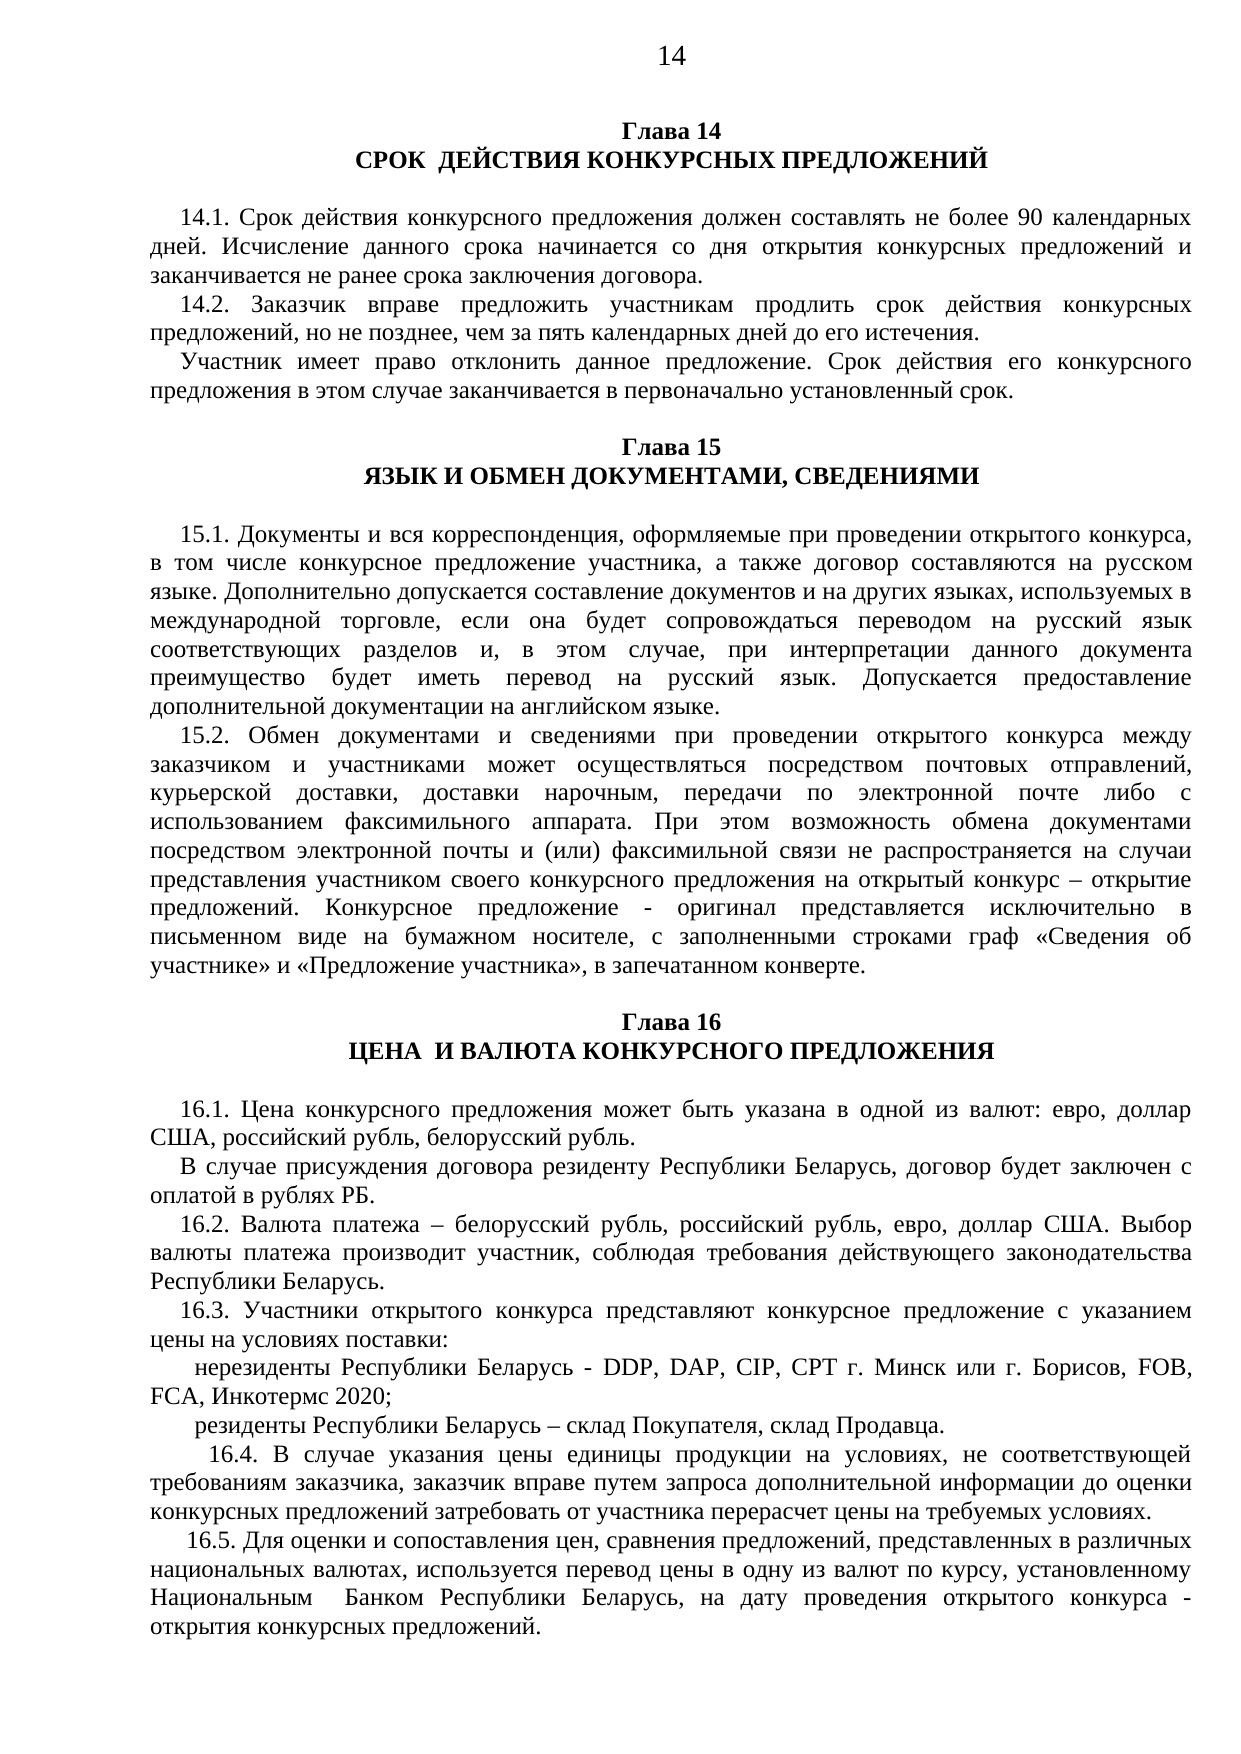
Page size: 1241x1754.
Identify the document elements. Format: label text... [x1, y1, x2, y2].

text 14.2. Заказчик вправе предложить участникам продлить срок действия конкурсных предложений, но не позднее, чем за пять календарных дней до его истечения. [150, 289, 1193, 346]
text 15.2. Обмен документами и сведениями при проведении открытого конкурса между заказчиком и участниками может осуществляться посредством почтовых отправлений, курьерской доставки, доставки нарочным, передачи по электронной почте либо с использованием факсимильного аппарата. При этом возможность обмена документами посредством электронной почты и (или) факсимильной связи не распространяется на случаи представления участником своего конкурсного предложения на открытый конкурс – открытие предложений. Конкурсное предложение - оригинал представляется исключительно в письменном виде на бумажном носителе, с заполненными строками граф «Сведения об участнике» и «Предложение участника», в запечатанном конверте. [150, 720, 1193, 979]
text 15.1. Документы и вся корреспонденция, оформляемые при проведении открытого конкурса, в том числе конкурсное предложение участника, а также договор составляются на русском языке. Дополнительно допускается составление документов и на других языках, используемых в международной торговле, если она будет сопровождаться переводом на русский язык соответствующих разделов и, в этом случае, при интерпретации данного документа преимущество будет иметь перевод на русский язык. Допускается предоставление дополнительной документации на английском языке. [150, 519, 1193, 720]
text 16.2. Валюта платежа – белорусский рубль, российский рубль, евро, доллар США. Выбор валюты платежа производит участник, соблюдая требования действующего законодательства Республики Беларусь. [150, 1209, 1193, 1295]
text Глава 15 [150, 432, 1193, 461]
text СРОК ДЕЙСТВИЯ КОНКУРСНЫХ ПРЕДЛОЖЕНИЙ [150, 145, 1193, 174]
text 16.5. Для оценки и сопоставления цен, сравнения предложений, представленных в различных национальных валютах, используется перевод цены в одну из валют по курсу, установленному Национальным Банком Республики Беларусь, на дату проведения открытого конкурса - открытия конкурсных предложений. [150, 1525, 1193, 1640]
text ЯЗЫК И ОБМЕН ДОКУМЕНТАМИ, СВЕДЕНИЯМИ [150, 461, 1193, 490]
text В случае присуждения договора резиденту Республики Беларусь, договор будет заключен с оплатой в рублях РБ. [150, 1151, 1193, 1209]
text ЦЕНА И ВАЛЮТА КОНКУРСНОГО ПРЕДЛОЖЕНИЯ [150, 1036, 1193, 1065]
text 14.1. Срок действия конкурсного предложения должен составлять не более 90 календарных дней. Исчисление данного срока начинается со дня открытия конкурсных предложений и заканчивается не ранее срока заключения договора. [150, 202, 1193, 289]
text резиденты Республики Беларусь – склад Покупателя, склад Продавца. [150, 1410, 1193, 1439]
text 16.4. В случае указания цены единицы продукции на условиях, не соответствующей требованиям заказчика, заказчик вправе путем запроса дополнительной информации до оценки конкурсных предложений затребовать от участника перерасчет цены на требуемых условиях. [150, 1439, 1193, 1525]
text Участник имеет право отклонить данное предложение. Срок действия его конкурсного предложения в этом случае заканчивается в первоначально установленный срок. [150, 346, 1193, 404]
text 16.3. Участники открытого конкурса представляют конкурсное предложение с указанием цены на условиях поставки: [150, 1295, 1193, 1352]
text Глава 16 [150, 1007, 1193, 1036]
text Глава 14 [150, 116, 1193, 145]
text 16.1. Цена конкурсного предложения может быть указана в одной из валют: евро, доллар США, российский рубль, белорусский рубль. [150, 1094, 1193, 1151]
text нерезиденты Республики Беларусь - DDP, DAP, CIP, CPT г. Минск или г. Борисов, FOB, FCA, Инкотермс 2020; [150, 1352, 1193, 1410]
